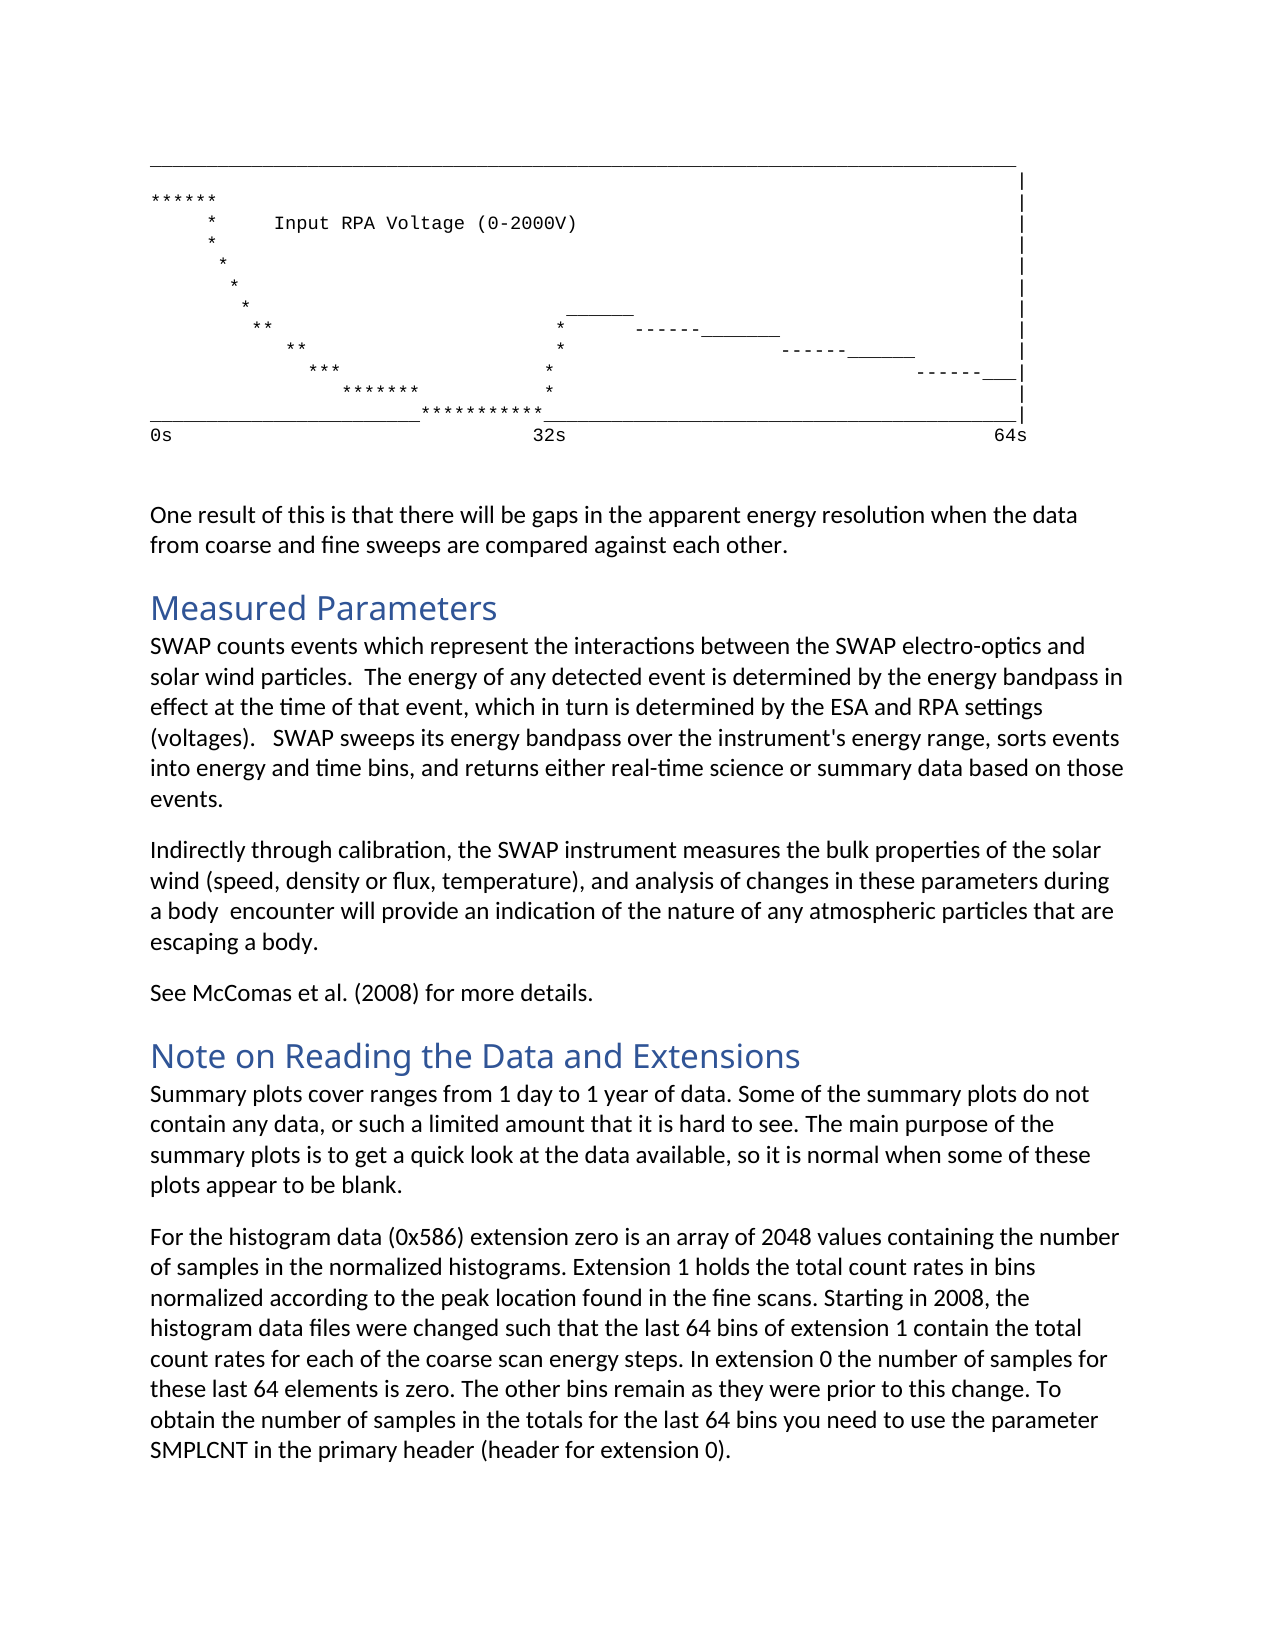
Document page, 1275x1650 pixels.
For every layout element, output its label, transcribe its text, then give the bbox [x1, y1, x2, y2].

text _____________________________________________________________________________ [150, 150, 1125, 171]
text * | [150, 235, 1125, 256]
text * Input RPA Voltage (0-2000V) | [150, 214, 1125, 235]
text Summary plots cover ranges from 1 day to 1 year of data. Some of the summary plots do not contain any data, or such a limited amount that it is hard to see. The main purpose of the summary plots is to get a quick look at the data available, so it is normal when some of these plots appear to be blank. [150, 1078, 1125, 1200]
text ****** | [150, 192, 1125, 214]
text SWAP counts events which represent the interactions between the SWAP electro-optics and solar wind particles. The energy of any detected event is determined by the energy bandpass in effect at the time of that event, which in turn is determined by the ESA and RPA settings (voltages). SWAP sweeps its energy bandpass over the instrument's energy range, sorts events into energy and time bins, and returns either real-time science or summary data based on those events. [150, 630, 1125, 813]
text ** * ------_______ | [150, 320, 1125, 341]
text * ______ | [150, 299, 1125, 320]
text ******* * | [150, 384, 1125, 405]
text *** * ------___| [150, 362, 1125, 384]
subtitle Note on Reading the Data and Extensions [150, 1033, 1125, 1078]
text 0s 32s 64s [150, 426, 1125, 447]
text For the histogram data (0x586) extension zero is an array of 2048 values containing the number of samples in the normalized histograms. Extension 1 holds the total count rates in bins normalized according to the peak location found in the fine scans. Starting in 2008, the histogram data files were changed such that the last 64 bins of extension 1 contain the total count rates for each of the coarse scan energy steps. In extension 0 the number of samples for these last 64 elements is zero. The other bins remain as they were prior to this change. To obtain the number of samples in the totals for the last 64 bins you need to use the parameter SMPLCNT in the primary header (header for extension 0). [150, 1221, 1125, 1465]
text ________________________***********__________________________________________| [150, 405, 1125, 426]
subtitle Measured Parameters [150, 585, 1125, 630]
text See McComas et al. (2008) for more details. [150, 977, 1125, 1008]
text * | [150, 256, 1125, 277]
text * | [150, 277, 1125, 299]
text Indirectly through calibration, the SWAP instrument measures the bulk properties of the solar wind (speed, density or flux, temperature), and analysis of changes in these parameters during a body encounter will provide an indication of the nature of any atmospheric particles that are escaping a body. [150, 834, 1125, 956]
text | [150, 171, 1125, 192]
text One result of this is that there will be gaps in the apparent energy resolution when the data from coarse and fine sweeps are compared against each other. [150, 499, 1125, 560]
text ** * ------______ | [150, 341, 1125, 362]
